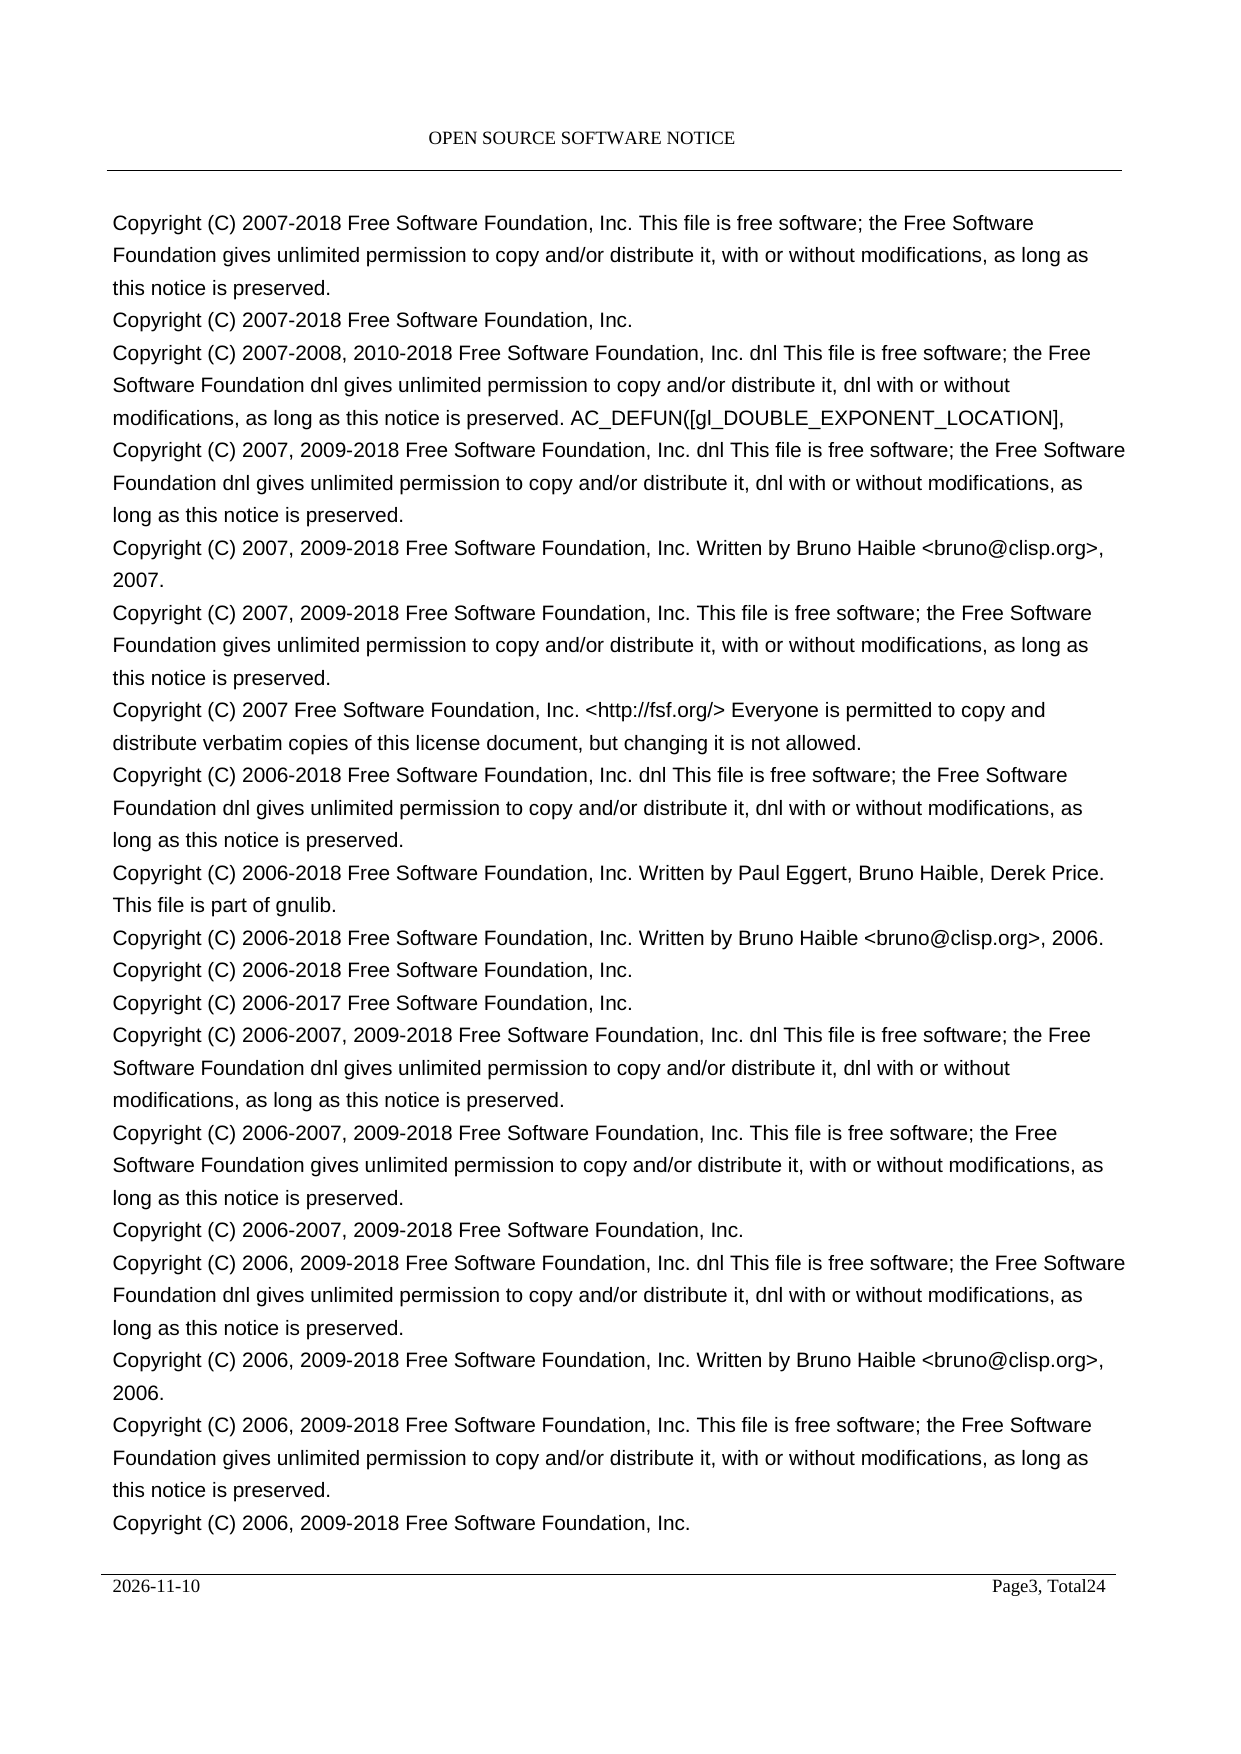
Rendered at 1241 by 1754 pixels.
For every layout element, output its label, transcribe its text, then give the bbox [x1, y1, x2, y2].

text Copyright (C) 2007 Free Software Foundation, Inc. <http://fsf.org/> Everyone is permitted to copy and distribute verbatim copies of this license document, but changing it is not allowed. [112, 694, 1128, 759]
text Copyright (C) 2006, 2009-2018 Free Software Foundation, Inc. dnl This file is free software; the Free Software Foundation dnl gives unlimited permission to copy and/or distribute it, dnl with or without modifications, as long as this notice is preserved. [112, 1246, 1128, 1344]
text Copyright (C) 2006-2007, 2009-2018 Free Software Foundation, Inc. This file is free software; the Free Software Foundation gives unlimited permission to copy and/or distribute it, with or without modifications, as long as this notice is preserved. [112, 1116, 1128, 1214]
text Copyright (C) 2006, 2009-2018 Free Software Foundation, Inc. [112, 1506, 1128, 1539]
text Copyright (C) 2007, 2009-2018 Free Software Foundation, Inc. This file is free software; the Free Software Foundation gives unlimited permission to copy and/or distribute it, with or without modifications, as long as this notice is preserved. [112, 596, 1128, 694]
text Copyright (C) 2006-2018 Free Software Foundation, Inc. Written by Paul Eggert, Bruno Haible, Derek Price. This file is part of gnulib. [112, 856, 1128, 921]
text Copyright (C) 2007-2018 Free Software Foundation, Inc. [112, 304, 1128, 336]
text Copyright (C) 2006-2018 Free Software Foundation, Inc. [112, 954, 1128, 986]
text Copyright (C) 2006-2007, 2009-2018 Free Software Foundation, Inc. dnl This file is free software; the Free Software Foundation dnl gives unlimited permission to copy and/or distribute it, dnl with or without modifications, as long as this notice is preserved. [112, 1019, 1128, 1116]
text Copyright (C) 2006, 2009-2018 Free Software Foundation, Inc. Written by Bruno Haible <bruno@clisp.org>, 2006. [112, 1344, 1128, 1409]
text Copyright (C) 2006-2017 Free Software Foundation, Inc. [112, 986, 1128, 1019]
text Copyright (C) 2007-2008, 2010-2018 Free Software Foundation, Inc. dnl This file is free software; the Free Software Foundation dnl gives unlimited permission to copy and/or distribute it, dnl with or without modifications, as long as this notice is preserved. AC_DEFUN([gl_DOUBLE_EXPONENT_LOCATION], [112, 336, 1128, 434]
text Copyright (C) 2006, 2009-2018 Free Software Foundation, Inc. This file is free software; the Free Software Foundation gives unlimited permission to copy and/or distribute it, with or without modifications, as long as this notice is preserved. [112, 1409, 1128, 1506]
text Copyright (C) 2006-2007, 2009-2018 Free Software Foundation, Inc. [112, 1214, 1128, 1246]
text Copyright (C) 2006-2018 Free Software Foundation, Inc. Written by Bruno Haible <bruno@clisp.org>, 2006. [112, 921, 1128, 954]
text Copyright (C) 2007, 2009-2018 Free Software Foundation, Inc. Written by Bruno Haible <bruno@clisp.org>, 2007. [112, 531, 1128, 596]
text Copyright (C) 2007, 2009-2018 Free Software Foundation, Inc. dnl This file is free software; the Free Software Foundation dnl gives unlimited permission to copy and/or distribute it, dnl with or without modifications, as long as this notice is preserved. [112, 434, 1128, 531]
text Copyright (C) 2006-2018 Free Software Foundation, Inc. dnl This file is free software; the Free Software Foundation dnl gives unlimited permission to copy and/or distribute it, dnl with or without modifications, as long as this notice is preserved. [112, 759, 1128, 856]
text Copyright (C) 2007-2018 Free Software Foundation, Inc. This file is free software; the Free Software Foundation gives unlimited permission to copy and/or distribute it, with or without modifications, as long as this notice is preserved. [112, 206, 1128, 304]
